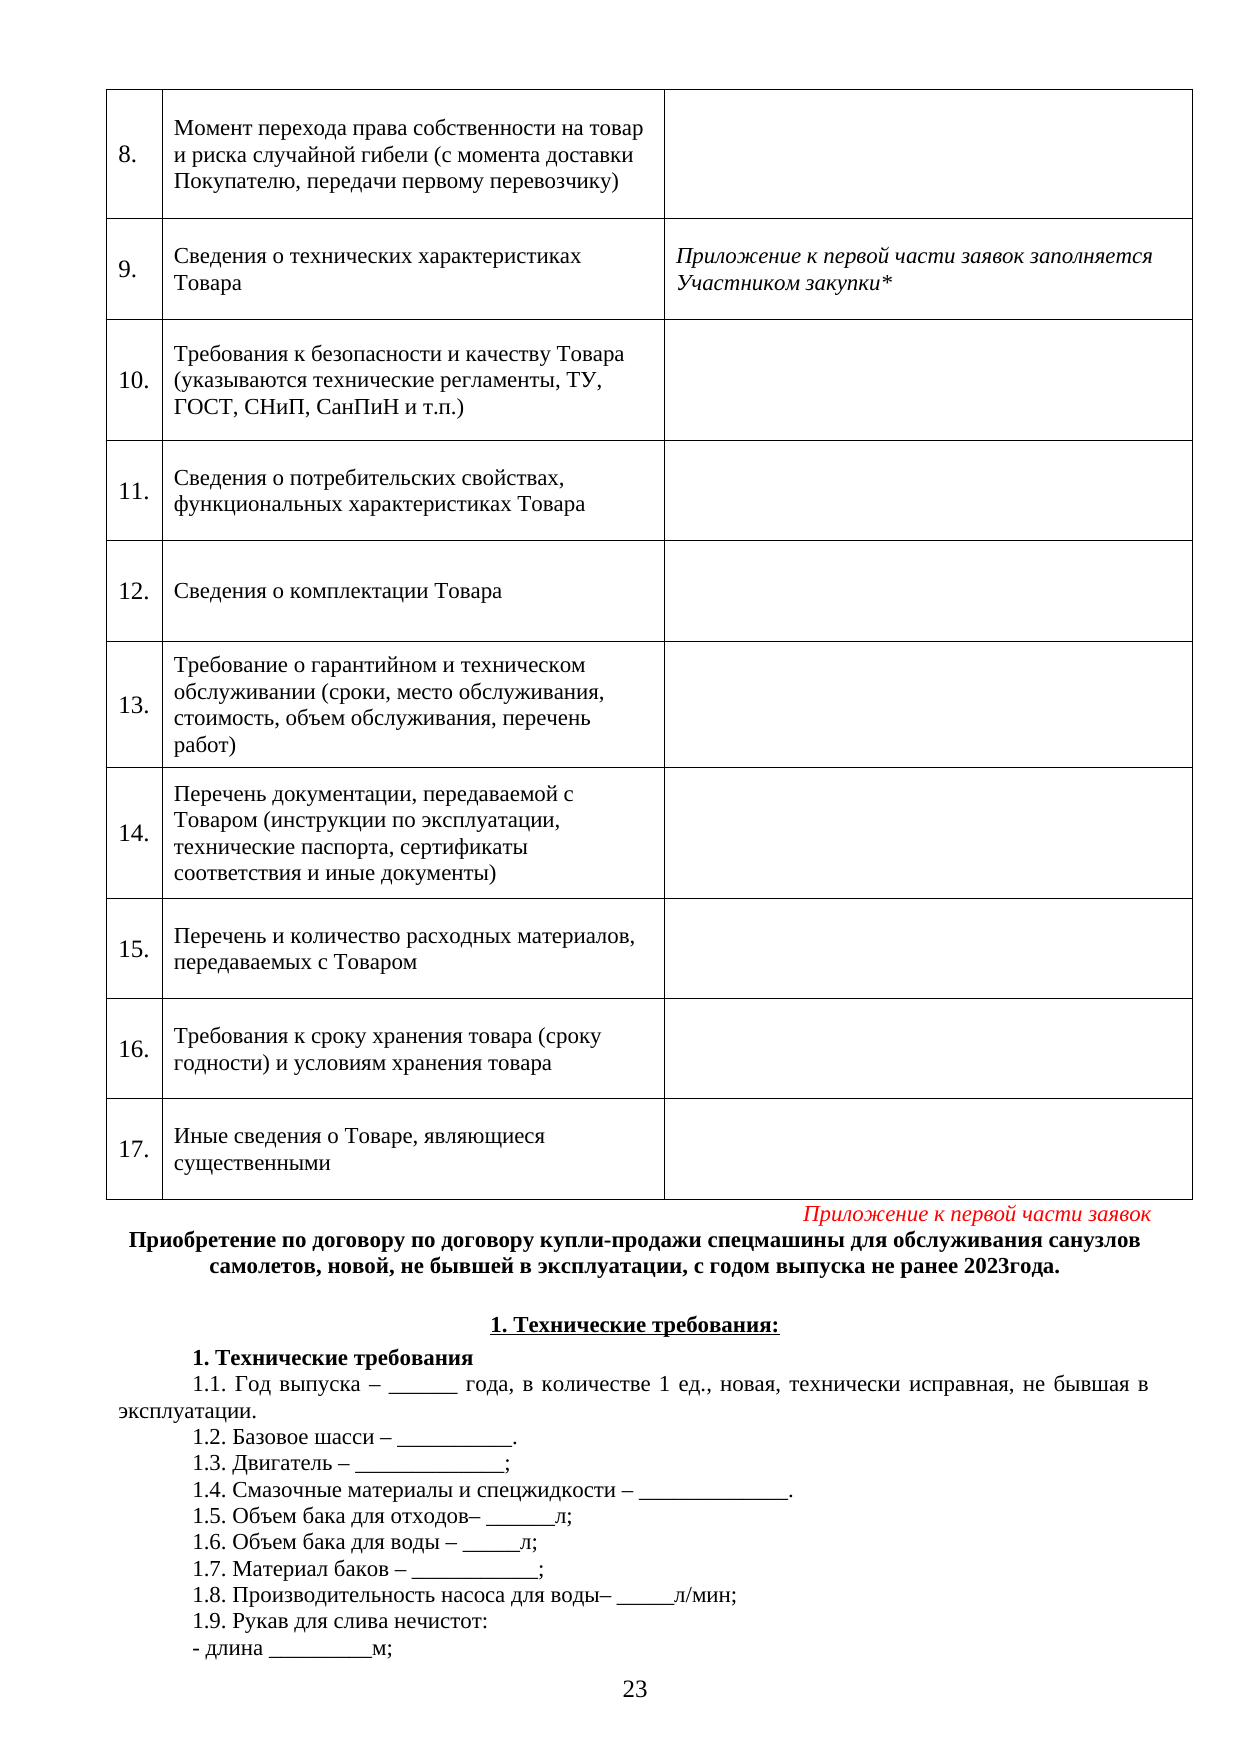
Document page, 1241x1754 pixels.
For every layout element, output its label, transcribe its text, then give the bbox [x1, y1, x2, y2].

table_cell [107, 219, 162, 319]
table_cell [107, 1099, 162, 1199]
text 1.8. Производительность насоса для воды– _____л/мин; [118, 1581, 1152, 1607]
table_cell [107, 90, 162, 218]
table_cell Требования к безопасности и качеству Товара (указываются технические регламенты, ТУ, ГОСТ, СНиП, СанПиН и т.п.) [163, 320, 664, 440]
text 1.7. Материал баков – ___________; [118, 1555, 1152, 1581]
table_cell [665, 899, 1192, 998]
table_cell [665, 541, 1192, 641]
table_cell [107, 999, 162, 1098]
text 1.5. Объем бака для отходов– ______л; [118, 1502, 1152, 1528]
text 1.9. Рукав для слива нечистот: [118, 1607, 1152, 1634]
table_cell [665, 320, 1192, 440]
table_cell [665, 441, 1192, 540]
table_cell [665, 1099, 1192, 1199]
table_cell Иные сведения о Товаре, являющиеся существенными [163, 1099, 664, 1199]
table_cell Приложение к первой части заявок заполняется Участником закупки* [665, 219, 1192, 319]
table_cell Сведения о комплектации Товара [163, 541, 664, 641]
text 1.6. Объем бака для воды – _____л; [118, 1528, 1152, 1555]
table_cell [665, 642, 1192, 767]
table_cell Требование о гарантийном и техническом обслуживании (сроки, место обслуживания, стоимость, объем обслуживания, перечень работ) [163, 642, 664, 767]
table_cell [107, 768, 162, 897]
table_cell [107, 441, 162, 540]
table_cell Сведения о потребительских свойствах, функциональных характеристиках Товара [163, 441, 664, 540]
text 1. Технические требования [118, 1344, 1152, 1370]
table_cell Момент перехода права собственности на товар и риска случайной гибели (с момента доставки Покупателю, передачи первому перевозчику) [163, 90, 664, 218]
table_cell [107, 320, 162, 440]
text 1.4. Смазочные материалы и спецжидкости – _____________. [118, 1476, 1152, 1502]
text 1.2. Базовое шасси – __________. [118, 1423, 1152, 1449]
table_cell [665, 768, 1192, 897]
text - длина _________м; [118, 1634, 1152, 1660]
table_cell [107, 541, 162, 641]
text 1.3. Двигатель – _____________; [118, 1449, 1152, 1476]
text 1.1. Год выпуска – ______ года, в количестве 1 ед., новая, технически исправная, не бывшая в эксплуатации. [118, 1370, 1152, 1423]
table_cell Перечень и количество расходных материалов, передаваемых с Товаром [163, 899, 664, 998]
table_cell Сведения о технических характеристиках Товара [163, 219, 664, 319]
table_cell [665, 999, 1192, 1098]
table_cell [107, 899, 162, 998]
text Приобретение по договору по договору купли-продажи спецмашины для обслуживания санузлов самолетов, новой, не бывшей в эксплуатации, с годом выпуска не ранее 2023года. [118, 1226, 1152, 1279]
table_cell Перечень документации, передаваемой с Товаром (инструкции по эксплуатации, технические паспорта, сертификаты соответствия и иные документы) [163, 768, 664, 897]
text Приложение к первой части заявок [118, 1200, 1152, 1226]
table_cell [107, 642, 162, 767]
table_cell Требования к сроку хранения товара (сроку годности) и условиям хранения товара [163, 999, 664, 1098]
text 1. Технические требования: [118, 1311, 1152, 1338]
table_cell [665, 90, 1192, 218]
